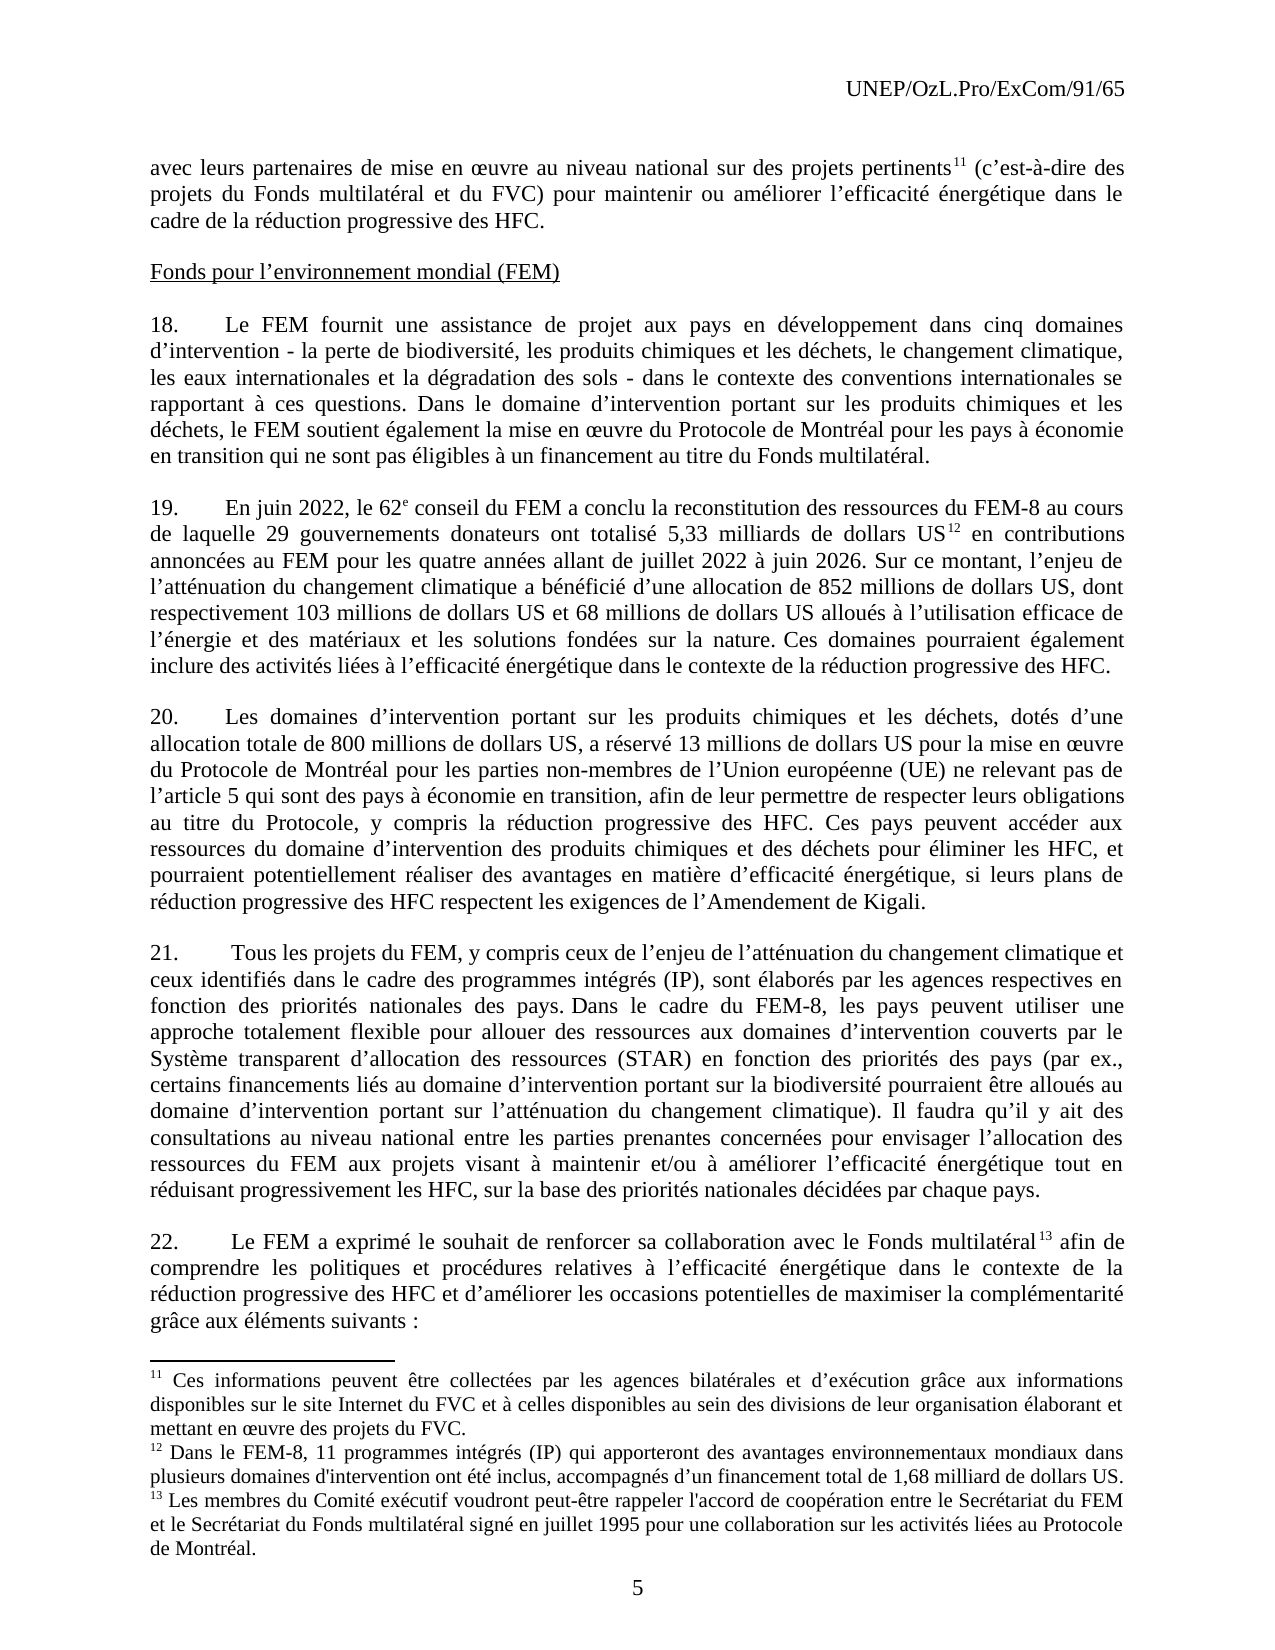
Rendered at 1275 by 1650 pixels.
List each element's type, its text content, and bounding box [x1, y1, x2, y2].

list Le FEM a exprimé le souhait de renforcer sa collaboration avec le Fonds multilatéral afin de comprendre les politiques et procédures relatives à l’efficacité énergétique dans le contexte de la réduction progressive des HFC et d’améliorer les occasions potentielles de maximiser la complémentarité grâce aux éléments suivants : [150, 1228, 1125, 1333]
list Le FEM fournit une assistance de projet aux pays en développement dans cinq domaines d’intervention - la perte de biodiversité, les produits chimiques et les déchets, le changement climatique, les eaux internationales et la dégradation des sols - dans le contexte des conventions internationales se rapportant à ces questions. Dans le domaine d’intervention portant sur les produits chimiques et les déchets, le FEM soutient également la mise en œuvre du Protocole de Montréal pour les pays à économie en transition qui ne sont pas éligibles à un financement au titre du Fonds multilatéral. [150, 311, 1125, 469]
text Fonds pour l’environnement mondial (FEM) [150, 258, 1125, 284]
list Tous les projets du FEM, y compris ceux de l’enjeu de l’atténuation du changement climatique et ceux identifiés dans le cadre des programmes intégrés (IP), sont élaborés par les agences respectives en fonction des priorités nationales des pays. Dans le cadre du FEM-8, les pays peuvent utiliser une approche totalement flexible pour allouer des ressources aux domaines d’intervention couverts par le Système transparent d’allocation des ressources (STAR) en fonction des priorités des pays (par ex., certains financements liés au domaine d’intervention portant sur la biodiversité pourraient être alloués au domaine d’intervention portant sur l’atténuation du changement climatique). Il faudra qu’il y ait des consultations au niveau national entre les parties prenantes concernées pour envisager l’allocation des ressources du FEM aux projets visant à maintenir et/ou à améliorer l’efficacité énergétique tout en réduisant progressivement les HFC, sur la base des priorités nationales décidées par chaque pays. [150, 939, 1125, 1203]
list Les domaines d’intervention portant sur les produits chimiques et les déchets, dotés d’une allocation totale de 800 millions de dollars US, a réservé 13 millions de dollars US pour la mise en œuvre du Protocole de Montréal pour les parties non-membres de l’Union européenne (UE) ne relevant pas de l’article 5 qui sont des pays à économie en transition, afin de leur permettre de respecter leurs obligations au titre du Protocole, y compris la réduction progressive des HFC. Ces pays peuvent accéder aux ressources du domaine d’intervention des produits chimiques et des déchets pour éliminer les HFC, et pourraient potentiellement réaliser des avantages en matière d’efficacité énergétique, si leurs plans de réduction progressive des HFC respectent les exigences de l’Amendement de Kigali. [150, 703, 1125, 914]
list En juin 2022, le 62e conseil du FEM a conclu la reconstitution des ressources du FEM-8 au cours de laquelle 29 gouvernements donateurs ont totalisé 5,33 milliards de dollars US en contributions annoncées au FEM pour les quatre années allant de juillet 2022 à juin 2026. Sur ce montant, l’enjeu de l’atténuation du changement climatique a bénéficié d’une allocation de 852 millions de dollars US, dont respectivement 103 millions de dollars US et 68 millions de dollars US alloués à l’utilisation efficace de l’énergie et des matériaux et les solutions fondées sur la nature. Ces domaines pourraient également inclure des activités liées à l’efficacité énergétique dans le contexte de la réduction progressive des HFC. [150, 494, 1125, 678]
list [150, 154, 1125, 233]
